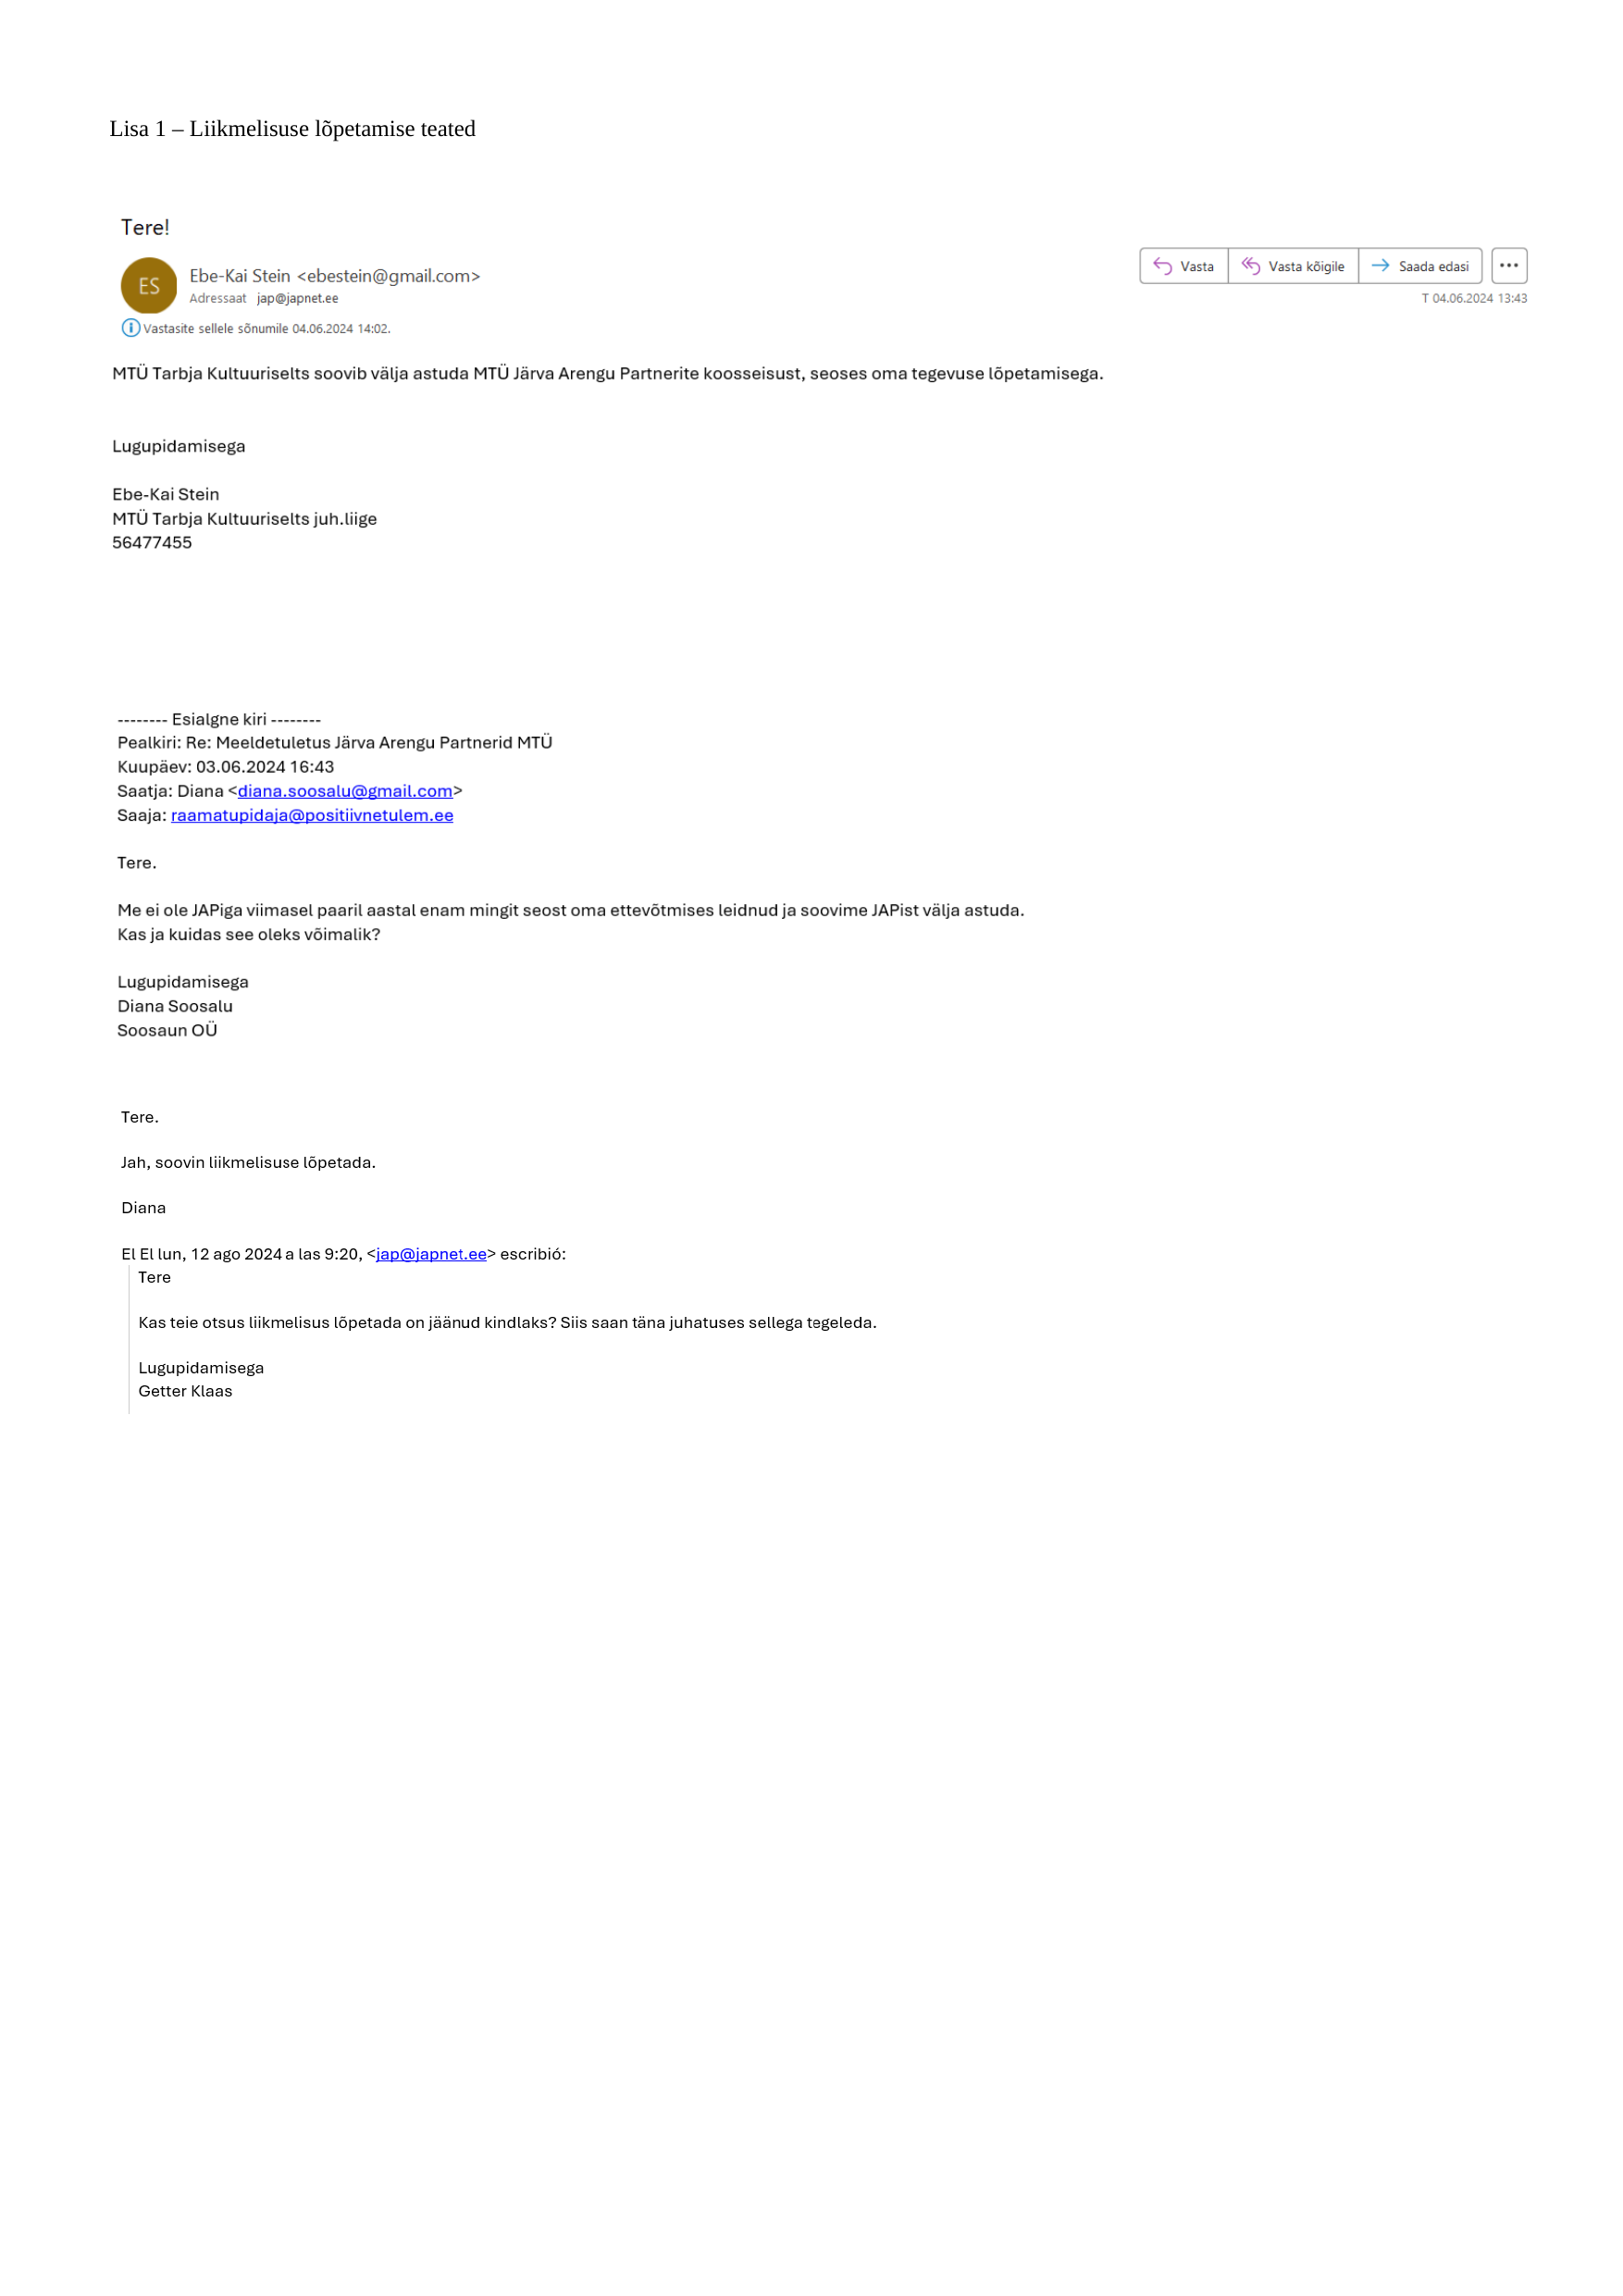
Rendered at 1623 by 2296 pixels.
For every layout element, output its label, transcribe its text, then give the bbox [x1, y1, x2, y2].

picture [109, 1095, 1162, 1413]
text Lisa 1 – Liikmelisuse lõpetamise teated [109, 115, 1541, 142]
picture [109, 207, 1536, 587]
picture [109, 695, 1121, 1043]
